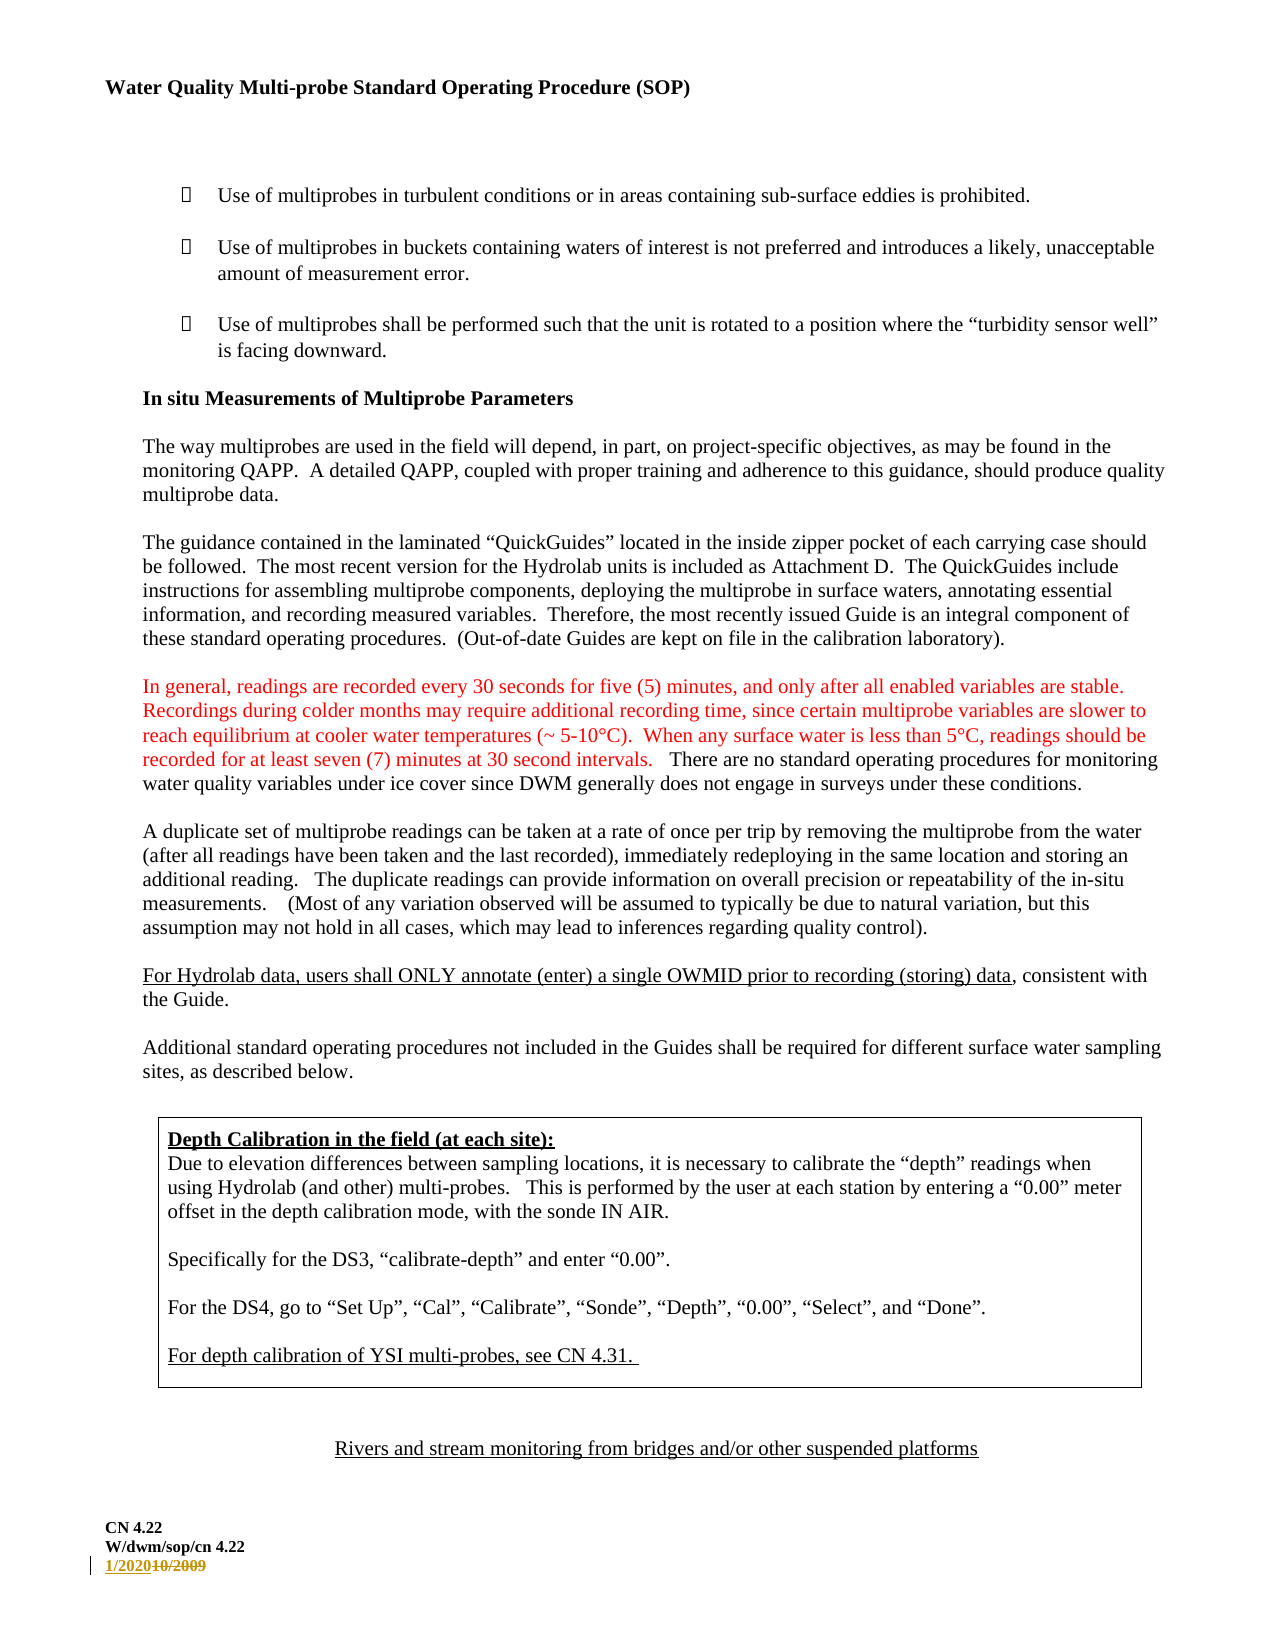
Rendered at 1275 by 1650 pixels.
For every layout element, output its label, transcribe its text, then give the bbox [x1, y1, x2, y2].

subtitle In situ Measurements of Multiprobe Parameters [142, 386, 1170, 410]
text In general, readings are recorded every 30 seconds for five (5) minutes, and only after all enabled variables are stable. Recordings during colder months may require additional recording time, since certain multiprobe variables are slower to reach equilibrium at cooler water temperatures (~ 5-10°C). When any surface water is less than 5°C, readings should be recorded for at least seven (7) minutes at 30 second intervals. There are no standard operating procedures for monitoring water quality variables under ice cover since DWM generally does not engage in surveys under these conditions. [142, 674, 1170, 795]
text Additional standard operating procedures not included in the Guides shall be required for different surface water sampling sites, as described below. [142, 1035, 1170, 1083]
text The guidance contained in the laminated “QuickGuides” located in the inside zipper pocket of each carrying case should be followed. The most recent version for the Hydrolab units is included as Attachment D. The QuickGuides include instructions for assembling multiprobe components, deploying the multiprobe in surface waters, annotating essential information, and recording measured variables. Therefore, the most recently issued Guide is an integral component of these standard operating procedures. (Out-of-date Guides are kept on file in the calibration laboratory). [142, 530, 1170, 650]
text A duplicate set of multiprobe readings can be taken at a rate of once per trip by removing the multiprobe from the water (after all readings have been taken and the last recorded), immediately redeploying in the same location and storing an additional reading. The duplicate readings can provide information on overall precision or repeatability of the in-situ measurements. (Most of any variation observed will be assumed to typically be due to natural variation, but this assumption may not hold in all cases, which may lead to inferences regarding quality control). [142, 819, 1170, 939]
text The way multiprobes are used in the field will depend, in part, on project-specific objectives, as may be found in the monitoring QAPP. A detailed QAPP, coupled with proper training and adherence to this guidance, should produce quality multiprobe data. [142, 434, 1170, 506]
list Use of multiprobes in buckets containing waters of interest is not preferred and introduces a likely, unacceptable amount of measurement error. [180, 232, 1170, 285]
text Rivers and stream monitoring from bridges and/or other suspended platforms [142, 1436, 1170, 1460]
list Use of multiprobes shall be performed such that the unit is rotated to a position where the “turbidity sensor well” is facing downward. [180, 309, 1170, 362]
list Use of multiprobes in turbulent conditions or in areas containing sub-surface eddies is prohibited. [180, 180, 1170, 208]
text For Hydrolab data, users shall ONLY annotate (enter) a single OWMID prior to recording (storing) data, consistent with the Guide. [142, 963, 1170, 1011]
